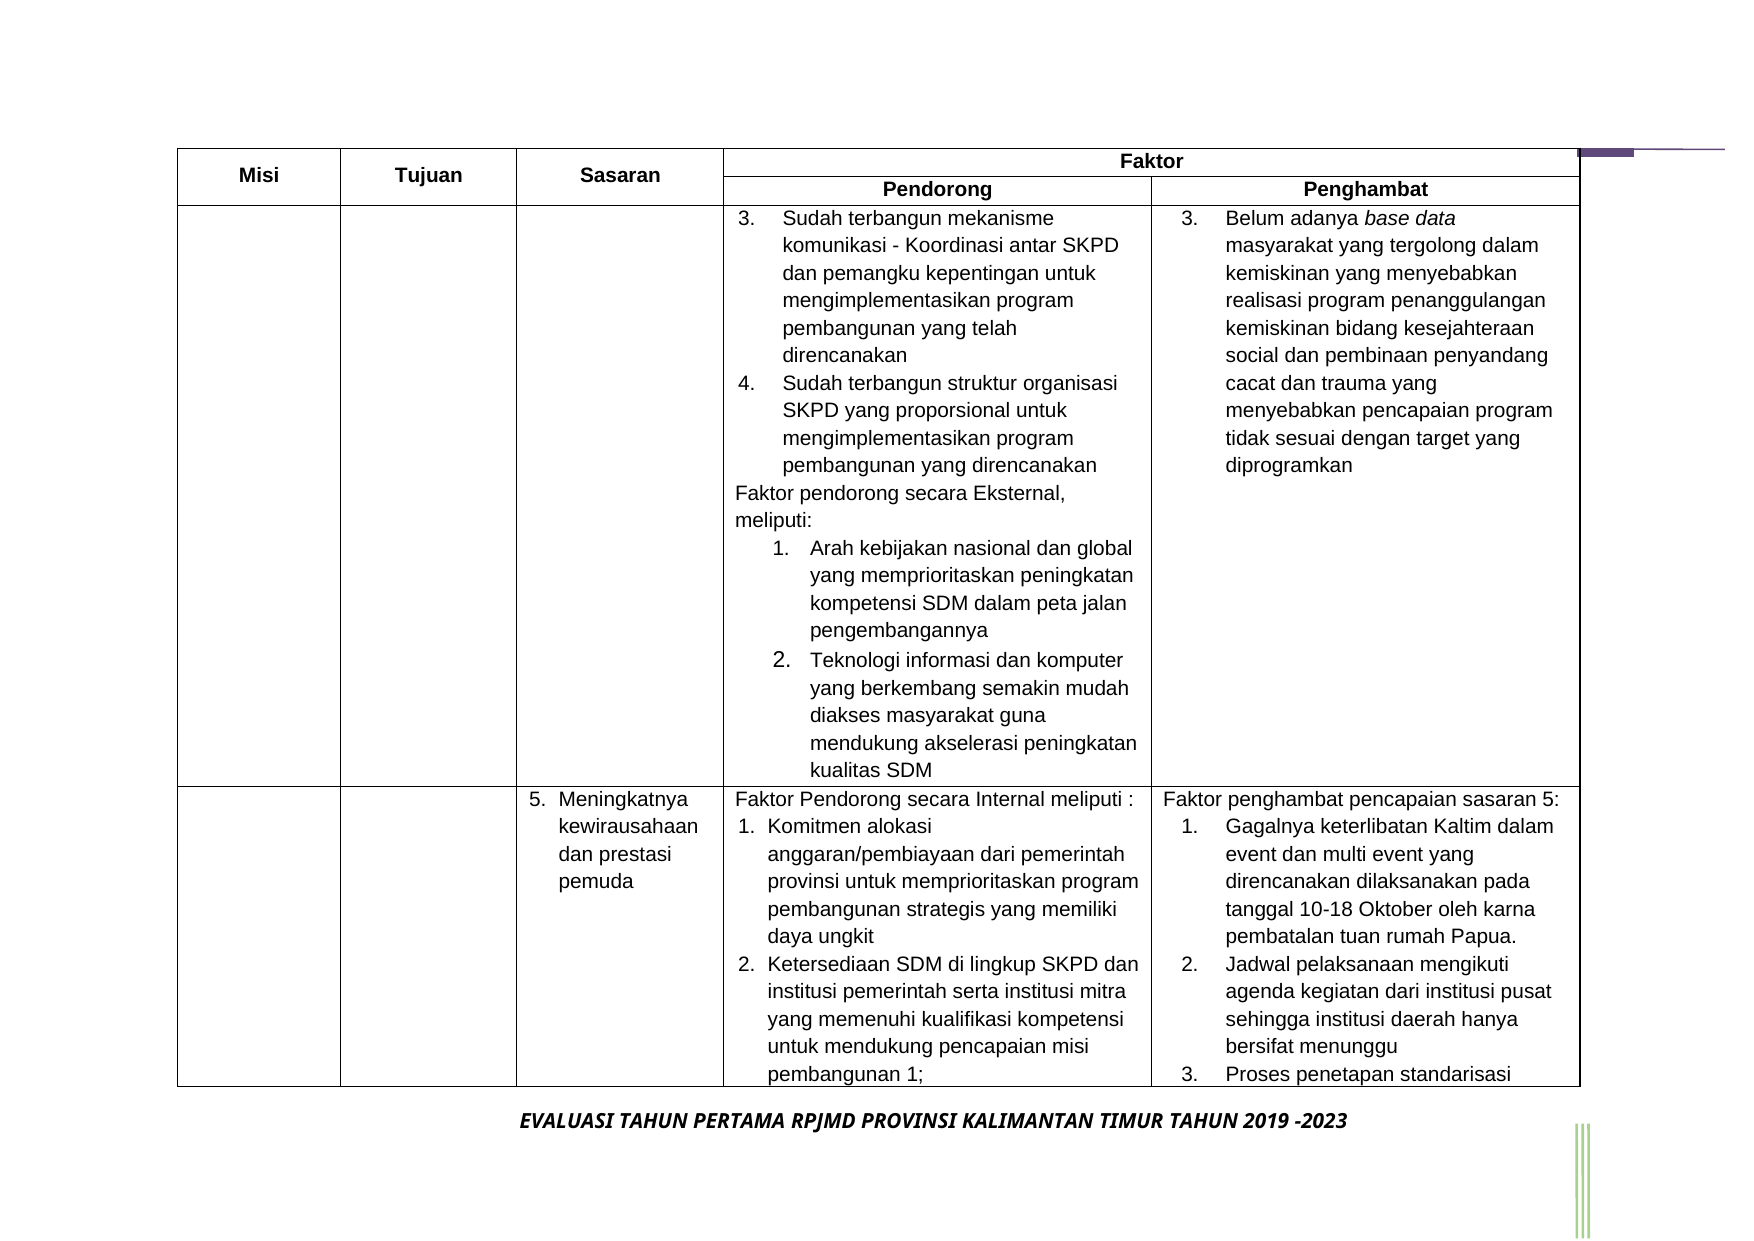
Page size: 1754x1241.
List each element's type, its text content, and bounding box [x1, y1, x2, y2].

table_header Tujuan [341, 149, 516, 205]
table_cell [178, 206, 340, 786]
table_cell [724, 787, 1151, 1086]
table_cell [341, 787, 516, 1086]
table_header Misi [178, 149, 340, 205]
table_cell Pendorong [724, 177, 1151, 205]
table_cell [724, 206, 1151, 786]
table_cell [1152, 787, 1579, 1086]
table_header Sasaran [517, 149, 723, 205]
table_cell [178, 787, 340, 1086]
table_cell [1152, 206, 1579, 786]
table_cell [517, 206, 723, 786]
table_cell Penghambat [1152, 177, 1579, 205]
table_header Faktor [724, 149, 1579, 176]
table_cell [341, 206, 516, 786]
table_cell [517, 787, 723, 1086]
